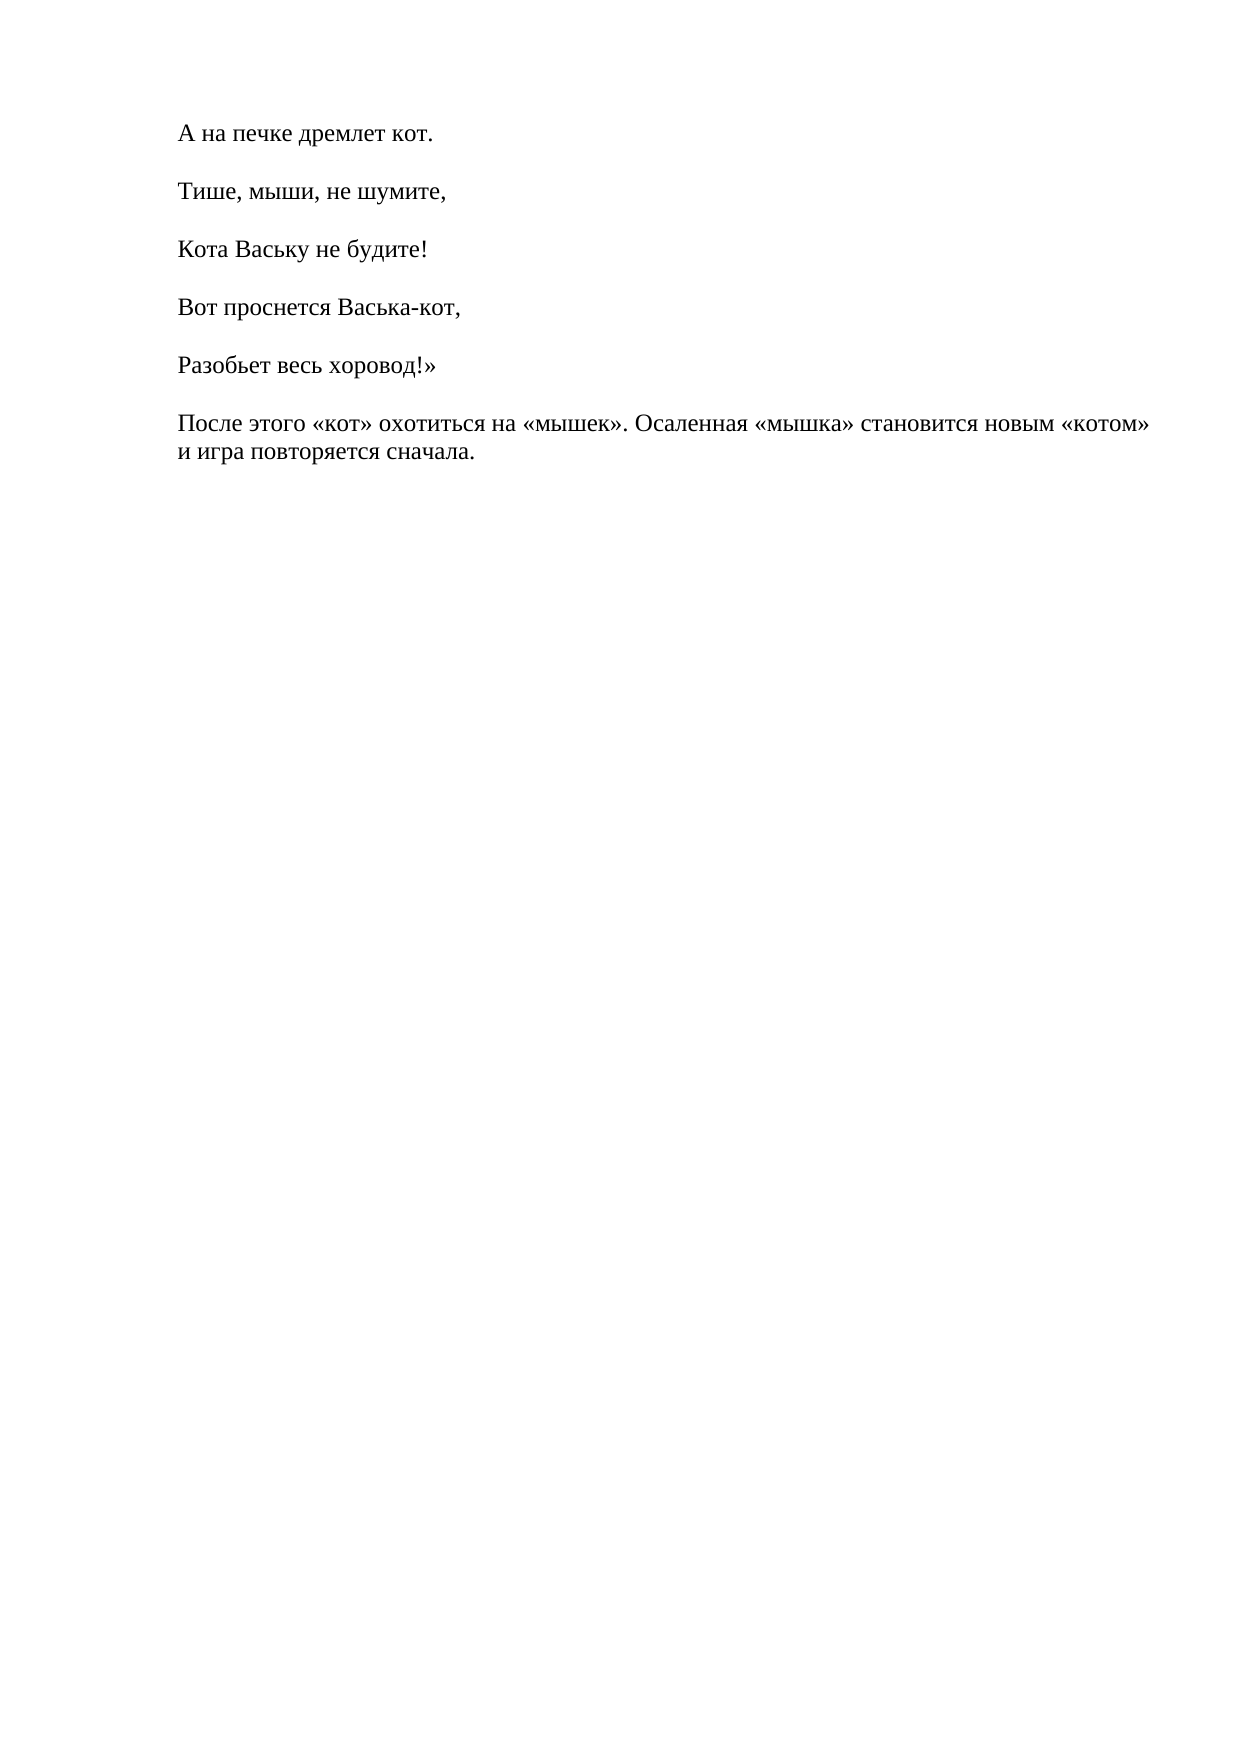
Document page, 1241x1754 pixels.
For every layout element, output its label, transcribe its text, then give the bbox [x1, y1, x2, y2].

text После этого «кот» охотиться на «мышек». Осаленная «мышка» становится новым «котом» и игра повторяется сначала. [177, 408, 1152, 465]
text Вот проснется Васька-кот, [177, 292, 1152, 321]
text А на печке дремлет кот. [177, 118, 1152, 147]
text Разобьет весь хоровод!» [177, 350, 1152, 378]
text Тише, мыши, не шумите, [177, 176, 1152, 205]
text Кота Ваську не будите! [177, 234, 1152, 263]
